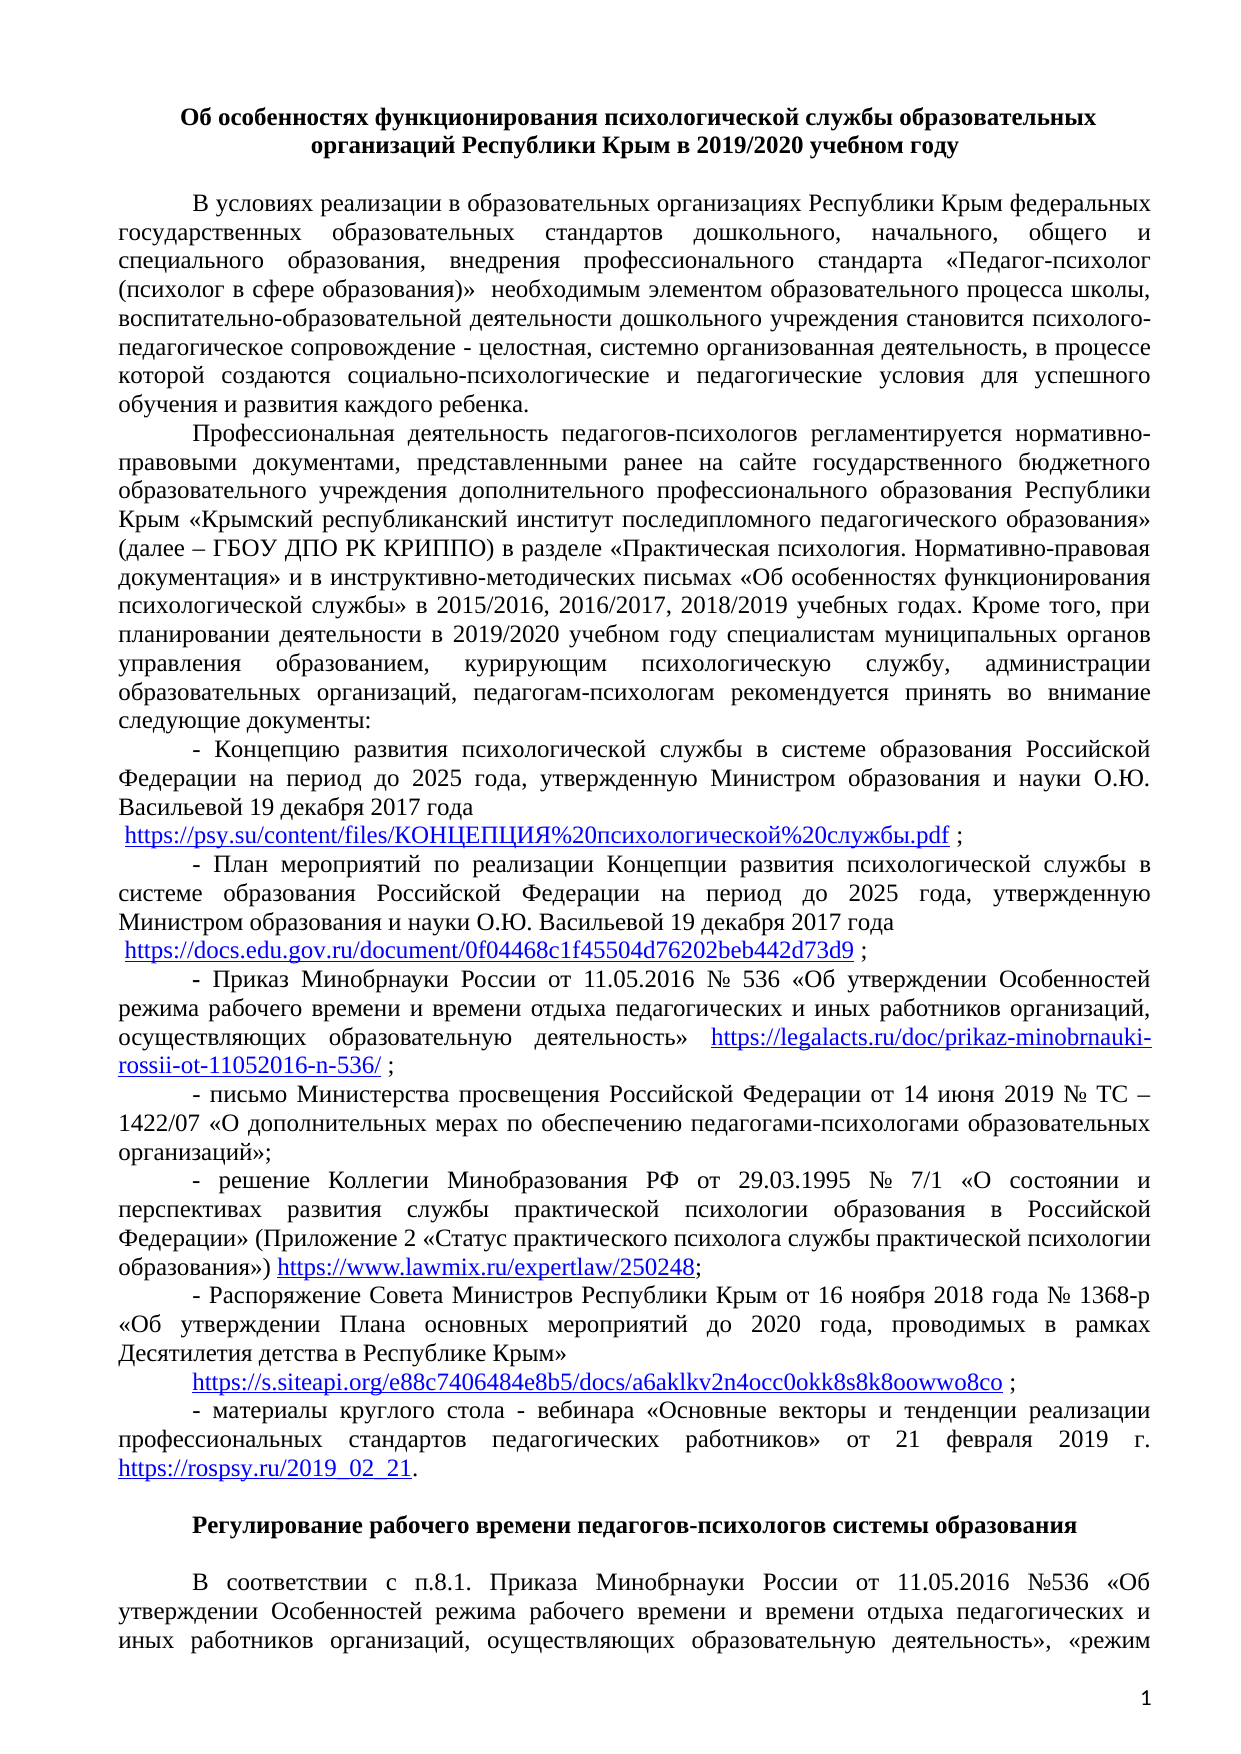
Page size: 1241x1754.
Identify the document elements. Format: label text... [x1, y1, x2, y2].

text Профессиональная деятельность педагогов-психологов регламентируется нормативно-правовыми документами, представленными ранее на сайте государственного бюджетного образовательного учреждения дополнительного профессионального образования Республики Крым «Крымский республиканский институт последипломного педагогического образования» (далее – ГБОУ ДПО РК КРИППО) в разделе «Практическая психология. Нормативно-правовая документация» и в инструктивно-методических письмах «Об особенностях функционирования психологической службы» в 2015/2016, 2016/2017, 2018/2019 учебных годах. Кроме того, при планировании деятельности в 2019/2020 учебном году специалистам муниципальных органов управления образованием, курирующим психологическую службу, администрации образовательных организаций, педагогам-психологам рекомендуется принять во внимание следующие документы: [118, 418, 1152, 734]
text - Концепцию развития психологической службы в системе образования Российской Федерации на период до 2025 года, утвержденную Министром образования и науки О.Ю. Васильевой 19 декабря 2017 года [118, 734, 1152, 821]
text https://s.siteapi.org/e88c7406484e8b5/docs/a6aklkv2n4occ0okk8s8k8oowwo8co ; [118, 1367, 1152, 1396]
text - Распоряжение Совета Министров Республики Крым от 16 ноября 2018 года № 1368-р «Об утверждении Плана основных мероприятий до 2020 года, проводимых в рамках Десятилетия детства в Республике Крым» [118, 1281, 1152, 1367]
text Регулирование рабочего времени педагогов-психологов системы образования [118, 1510, 1152, 1538]
text - письмо Министерства просвещения Российской Федерации от 14 июня 2019 № ТС – 1422/07 «О дополнительных мерах по обеспечению педагогами-психологами образовательных организаций»; [118, 1079, 1152, 1166]
text https://psy.su/content/files/КОНЦЕПЦИЯ%20психологической%20службы.pdf ; [118, 821, 1152, 849]
text Об особенностях функционирования психологической службы образовательных организаций Республики Крым в 2019/2020 учебном году [118, 102, 1152, 159]
text https://docs.edu.gov.ru/document/0f04468c1f45504d76202beb442d73d9 ; [118, 936, 1152, 964]
text - материалы круглого стола - вебинара «Основные векторы и тенденции реализации профессиональных стандартов педагогических работников» от 21 февраля 2019 г. https://rospsy.ru/2019_02_21. [118, 1396, 1152, 1482]
text - решение Коллегии Минобразования РФ от 29.03.1995 № 7/1 «О состоянии и перспективах развития службы практической психологии образования в Российской Федерации» (Приложение 2 «Статус практического психолога службы практической психологии образования») https://www.lawmix.ru/expertlaw/250248; [118, 1166, 1152, 1281]
subtitle - Приказ Минобрнауки России от 11.05.2016 № 536 «Об утверждении Особенностей режима рабочего времени и времени отдыха педагогических и иных работников организаций, осуществляющих образовательную деятельность» https://legalacts.ru/doc/prikaz-minobrnauki-rossii-ot-11052016-n-536/ ; [118, 964, 1152, 1079]
text - План мероприятий по реализации Концепции развития психологической службы в системе образования Российской Федерации на период до 2025 года, утвержденную Министром образования и науки О.Ю. Васильевой 19 декабря 2017 года [118, 849, 1152, 936]
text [118, 1567, 1152, 1653]
text В условиях реализации в образовательных организациях Республики Крым федеральных государственных образовательных стандартов дошкольного, начального, общего и специального образования, внедрения профессионального стандарта «Педагог-психолог (психолог в сфере образования)» необходимым элементом образовательного процесса школы, воспитательно-образовательной деятельности дошкольного учреждения становится психолого-педагогическое сопровождение - целостная, системно организованная деятельность, в процессе которой создаются социально-психологические и педагогические условия для успешного обучения и развития каждого ребенка. [118, 188, 1152, 418]
